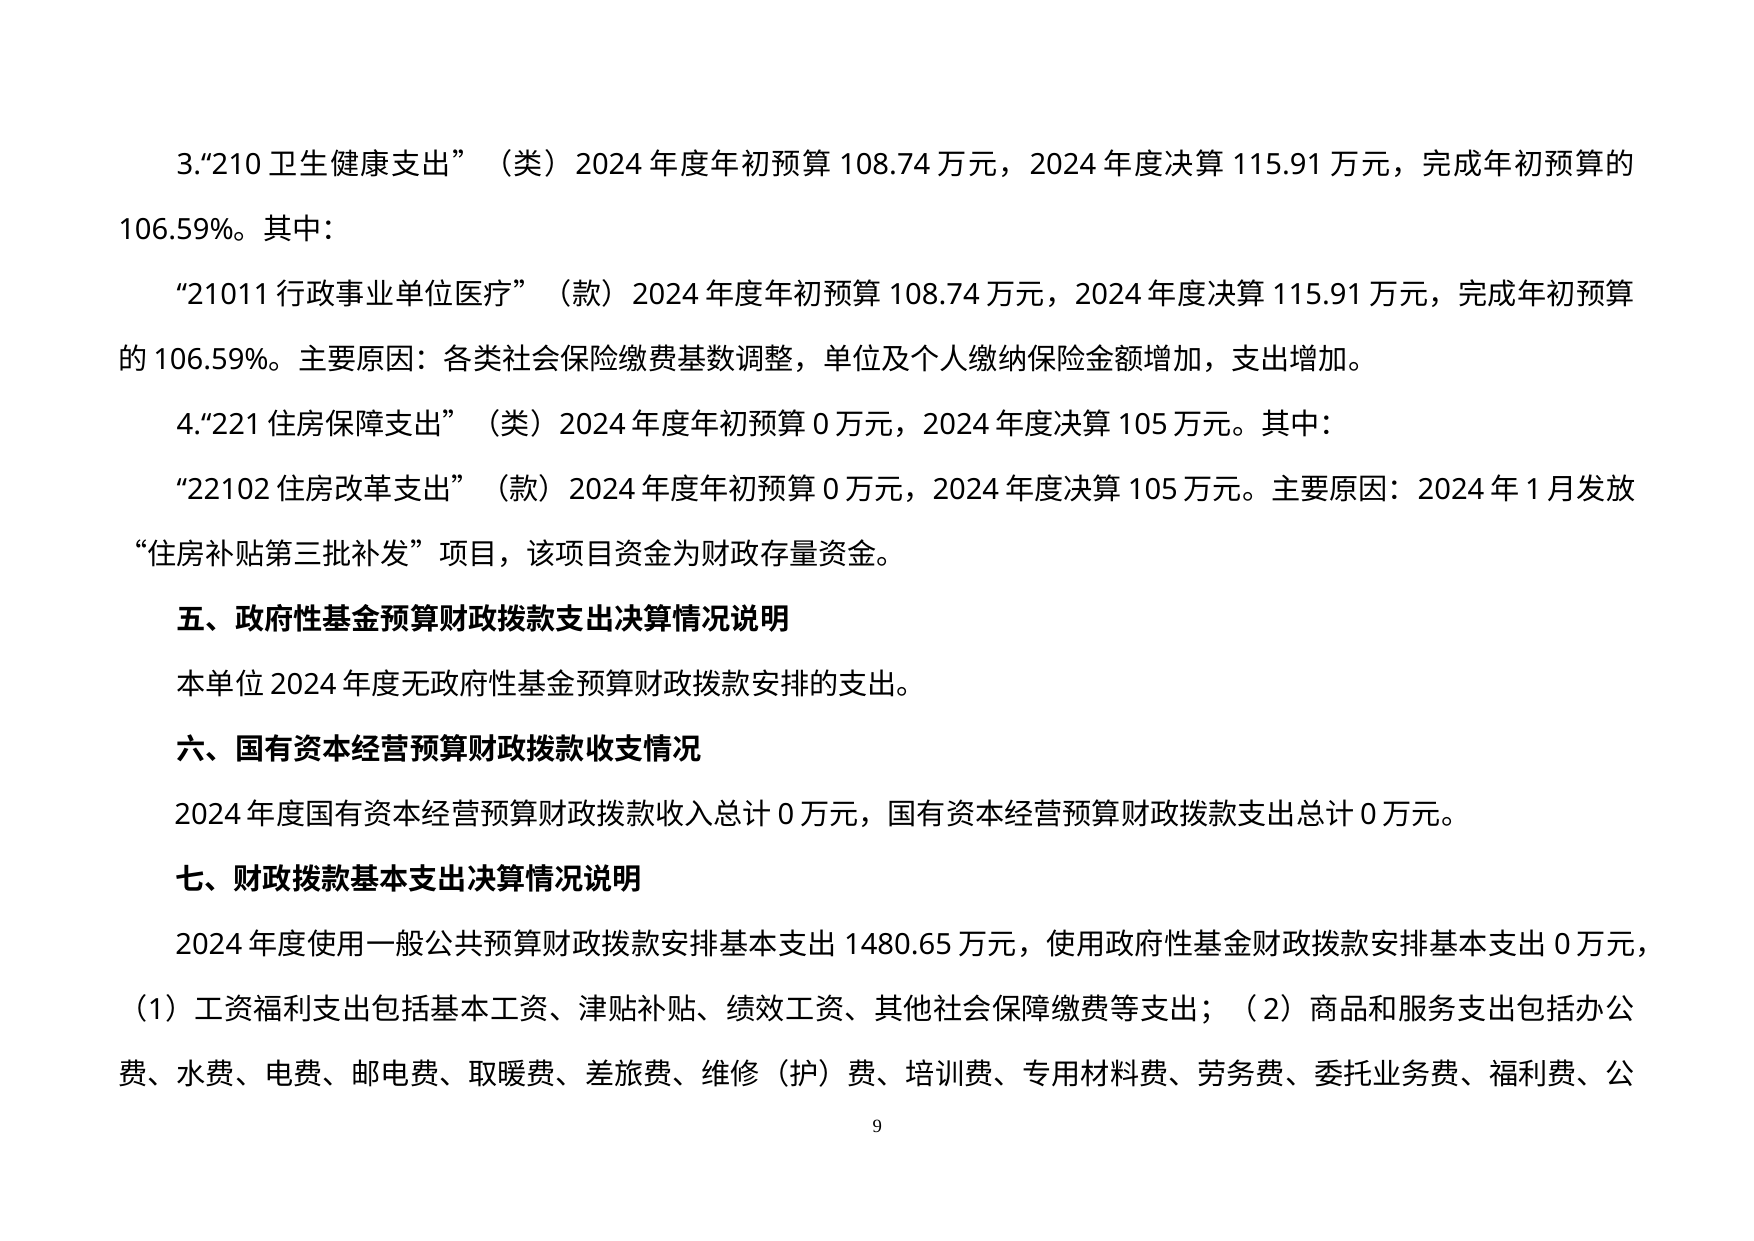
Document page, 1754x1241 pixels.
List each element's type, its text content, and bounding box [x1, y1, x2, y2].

text 五、政府性基金预算财政拨款支出决算情况说明 [118, 584, 1636, 649]
text 本单位2024年度无政府性基金预算财政拨款安排的支出。 [118, 649, 1636, 714]
text 2024年度国有资本经营预算财政拨款收入总计0万元，国有资本经营预算财政拨款支出总计0万元。 [118, 779, 1636, 844]
text “21011行政事业单位医疗”（款）2024年度年初预算108.74万元，2024年度决算115.91万元，完成年初预算的106.59%。主要原因：各类社会保险缴费基数调整，单位及个人缴纳保险金额增加，支出增加。 [118, 259, 1636, 389]
text 3.“210卫生健康支出”（类）2024年度年初预算108.74万元，2024年度决算115.91万元，完成年初预算的106.59%。其中： [118, 129, 1636, 259]
text 4.“221住房保障支出”（类）2024年度年初预算0万元，2024年度决算105万元。其中： [118, 389, 1636, 454]
text 六、国有资本经营预算财政拨款收支情况 [118, 714, 1636, 779]
text 七、财政拨款基本支出决算情况说明 [118, 844, 1636, 909]
text “22102住房改革支出”（款）2024年度年初预算0万元，2024年度决算105万元。主要原因：2024年1月发放“住房补贴第三批补发”项目，该项目资金为财政存量资金。 [118, 454, 1636, 584]
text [118, 909, 1636, 1104]
